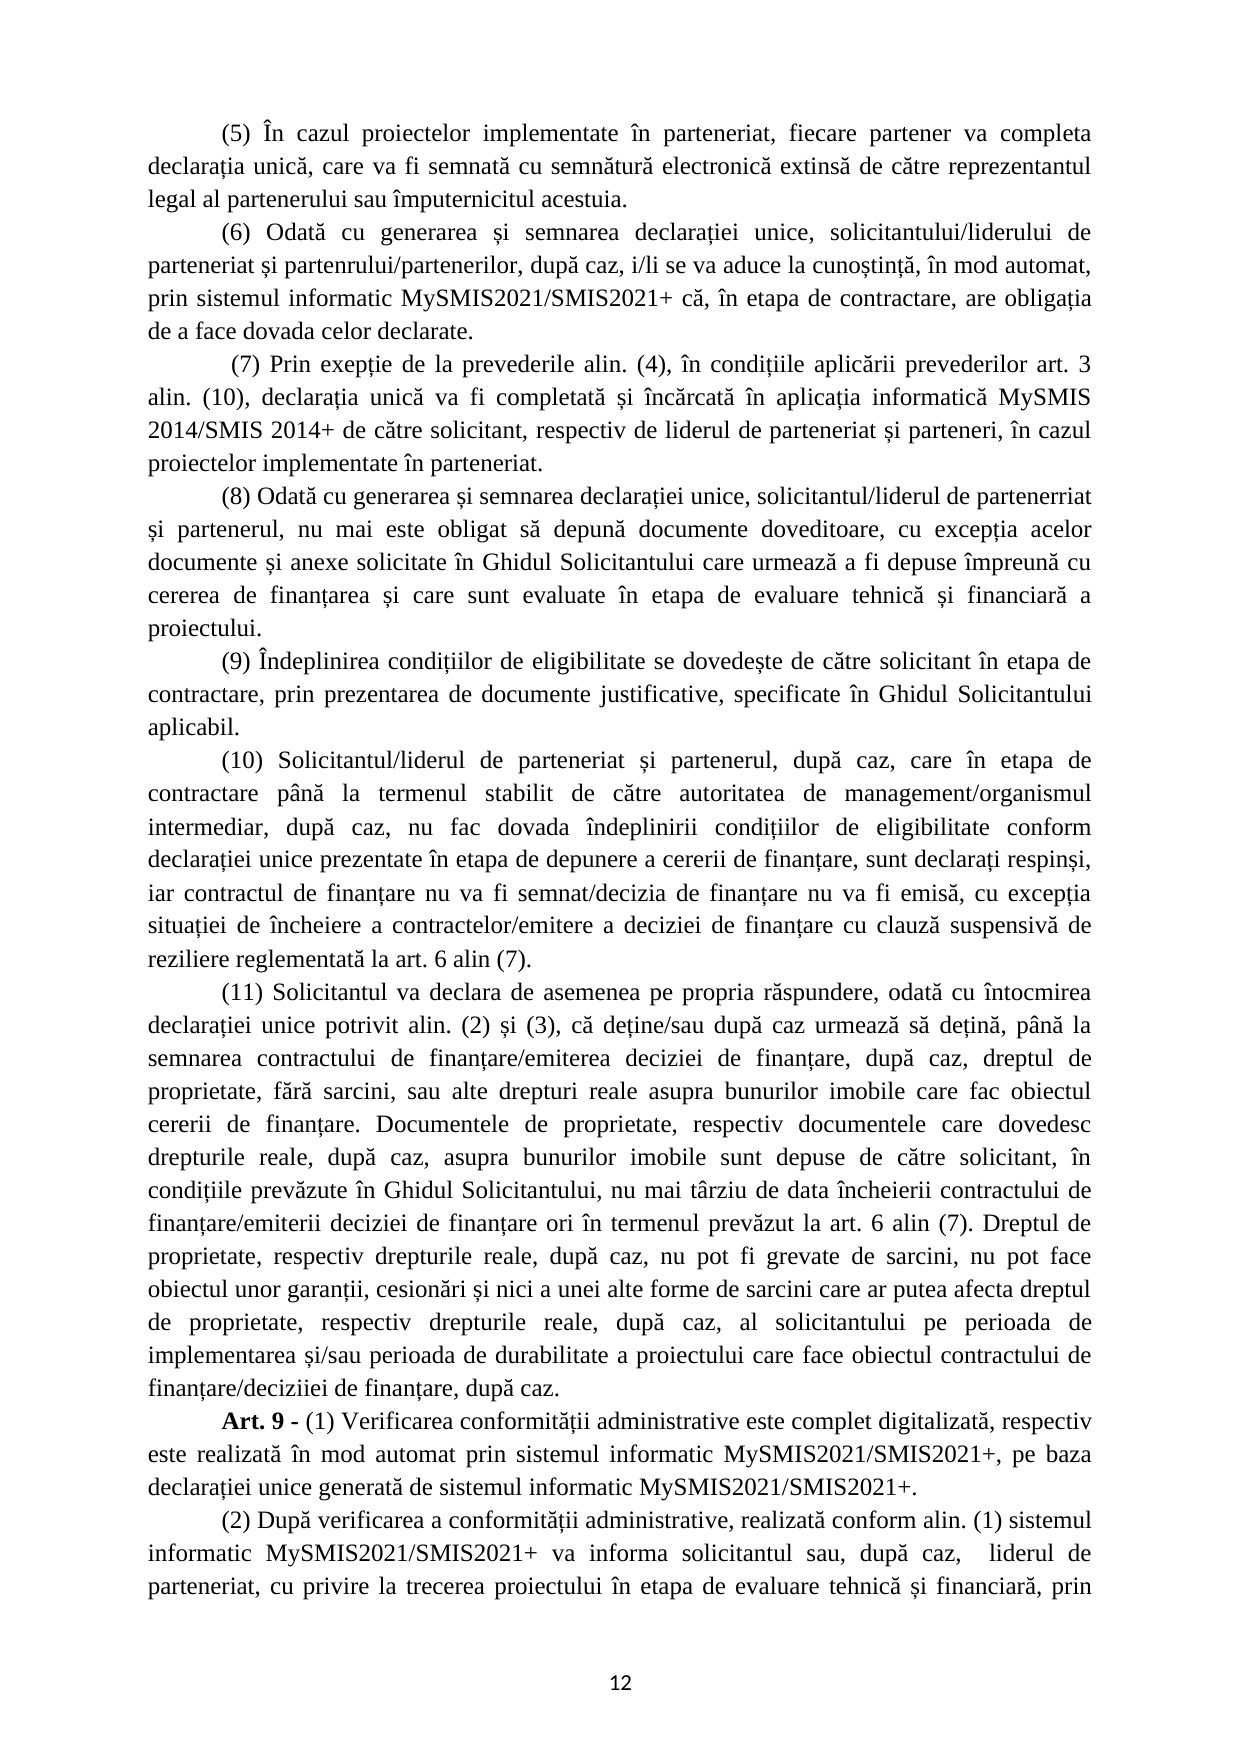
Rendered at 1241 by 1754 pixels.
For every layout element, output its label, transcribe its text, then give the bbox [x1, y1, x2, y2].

text (8) Odată cu generarea și semnarea declarației unice, solicitantul/liderul de partenerriat și partenerul, nu mai este obligat să depună documente doveditoare, cu excepția acelor documente și anexe solicitate în Ghidul Solicitantului care urmează a fi depuse împreună cu cererea de finanțarea și care sunt evaluate în etapa de evaluare tehnică și financiară a proiectului. [148, 481, 1093, 642]
text (7) Prin exepție de la prevederile alin. (4), în condițiile aplicării prevederilor art. 3 alin. (10), declarația unică va fi completată și încărcată în aplicația informatică MySMIS 2014/SMIS 2014+ de către solicitant, respectiv de liderul de parteneriat și parteneri, în cazul proiectelor implementate în parteneriat. [148, 349, 1093, 477]
text (10) Solicitantul/liderul de parteneriat și partenerul, după caz, care în etapa de contractare până la termenul stabilit de către autoritatea de management/organismul intermediar, după caz, nu fac dovada îndeplinirii condițiilor de eligibilitate conform declarației unice prezentate în etapa de depunere a cererii de finanțare, sunt declarați respinși, iar contractul de finanțare nu va fi semnat/decizia de finanțare nu va fi emisă, cu excepția situației de încheiere a contractelor/emitere a deciziei de finanțare cu clauză suspensivă de reziliere reglementată la art. 6 alin (7). [148, 746, 1093, 972]
text (9) Îndeplinirea condițiilor de eligibilitate se dovedește de către solicitant în etapa de contractare, prin prezentarea de documente justificative, specificate în Ghidul Solicitantului aplicabil. [148, 646, 1093, 741]
text (6) Odată cu generarea și semnarea declarației unice, solicitantului/liderului de parteneriat și partenrului/partenerilor, după caz, i/li se va aduce la cunoștință, în mod automat, prin sistemul informatic MySMIS2021/SMIS2021+ că, în etapa de contractare, are obligația de a face dovada celor declarate. [148, 217, 1093, 345]
text Art. 9 - (1) Verificarea conformității administrative este complet digitalizată, respectiv este realizată în mod automat prin sistemul informatic MySMIS2021/SMIS2021+, pe baza declarației unice generată de sistemul informatic MySMIS2021/SMIS2021+. [148, 1406, 1093, 1501]
text (5) În cazul proiectelor implementate în parteneriat, fiecare partener va completa declarația unică, care va fi semnată cu semnătură electronică extinsă de către reprezentantul legal al partenerului sau împuternicitul acestuia. [148, 118, 1093, 213]
text (11) Solicitantul va declara de asemenea pe propria răspundere, odată cu întocmirea declarației unice potrivit alin. (2) și (3), că deține/sau după caz urmează să dețină, până la semnarea contractului de finanțare/emiterea deciziei de finanțare, după caz, dreptul de proprietate, fără sarcini, sau alte drepturi reale asupra bunurilor imobile care fac obiectul cererii de finanțare. Documentele de proprietate, respectiv documentele care dovedesc drepturile reale, după caz, asupra bunurilor imobile sunt depuse de către solicitant, în condițiile prevăzute în Ghidul Solicitantului, nu mai târziu de data încheierii contractului de finanțare/emiterii deciziei de finanțare ori în termenul prevăzut la art. 6 alin (7). Dreptul de proprietate, respectiv drepturile reale, după caz, nu pot fi grevate de sarcini, nu pot face obiectul unor garanții, cesionări și nici a unei alte forme de sarcini care ar putea afecta dreptul de proprietate, respectiv drepturile reale, după caz, al solicitantului pe perioada de implementarea și/sau perioada de durabilitate a proiectului care face obiectul contractului de finanțare/deciziiei de finanțare, după caz. [148, 977, 1093, 1402]
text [148, 1505, 1093, 1600]
